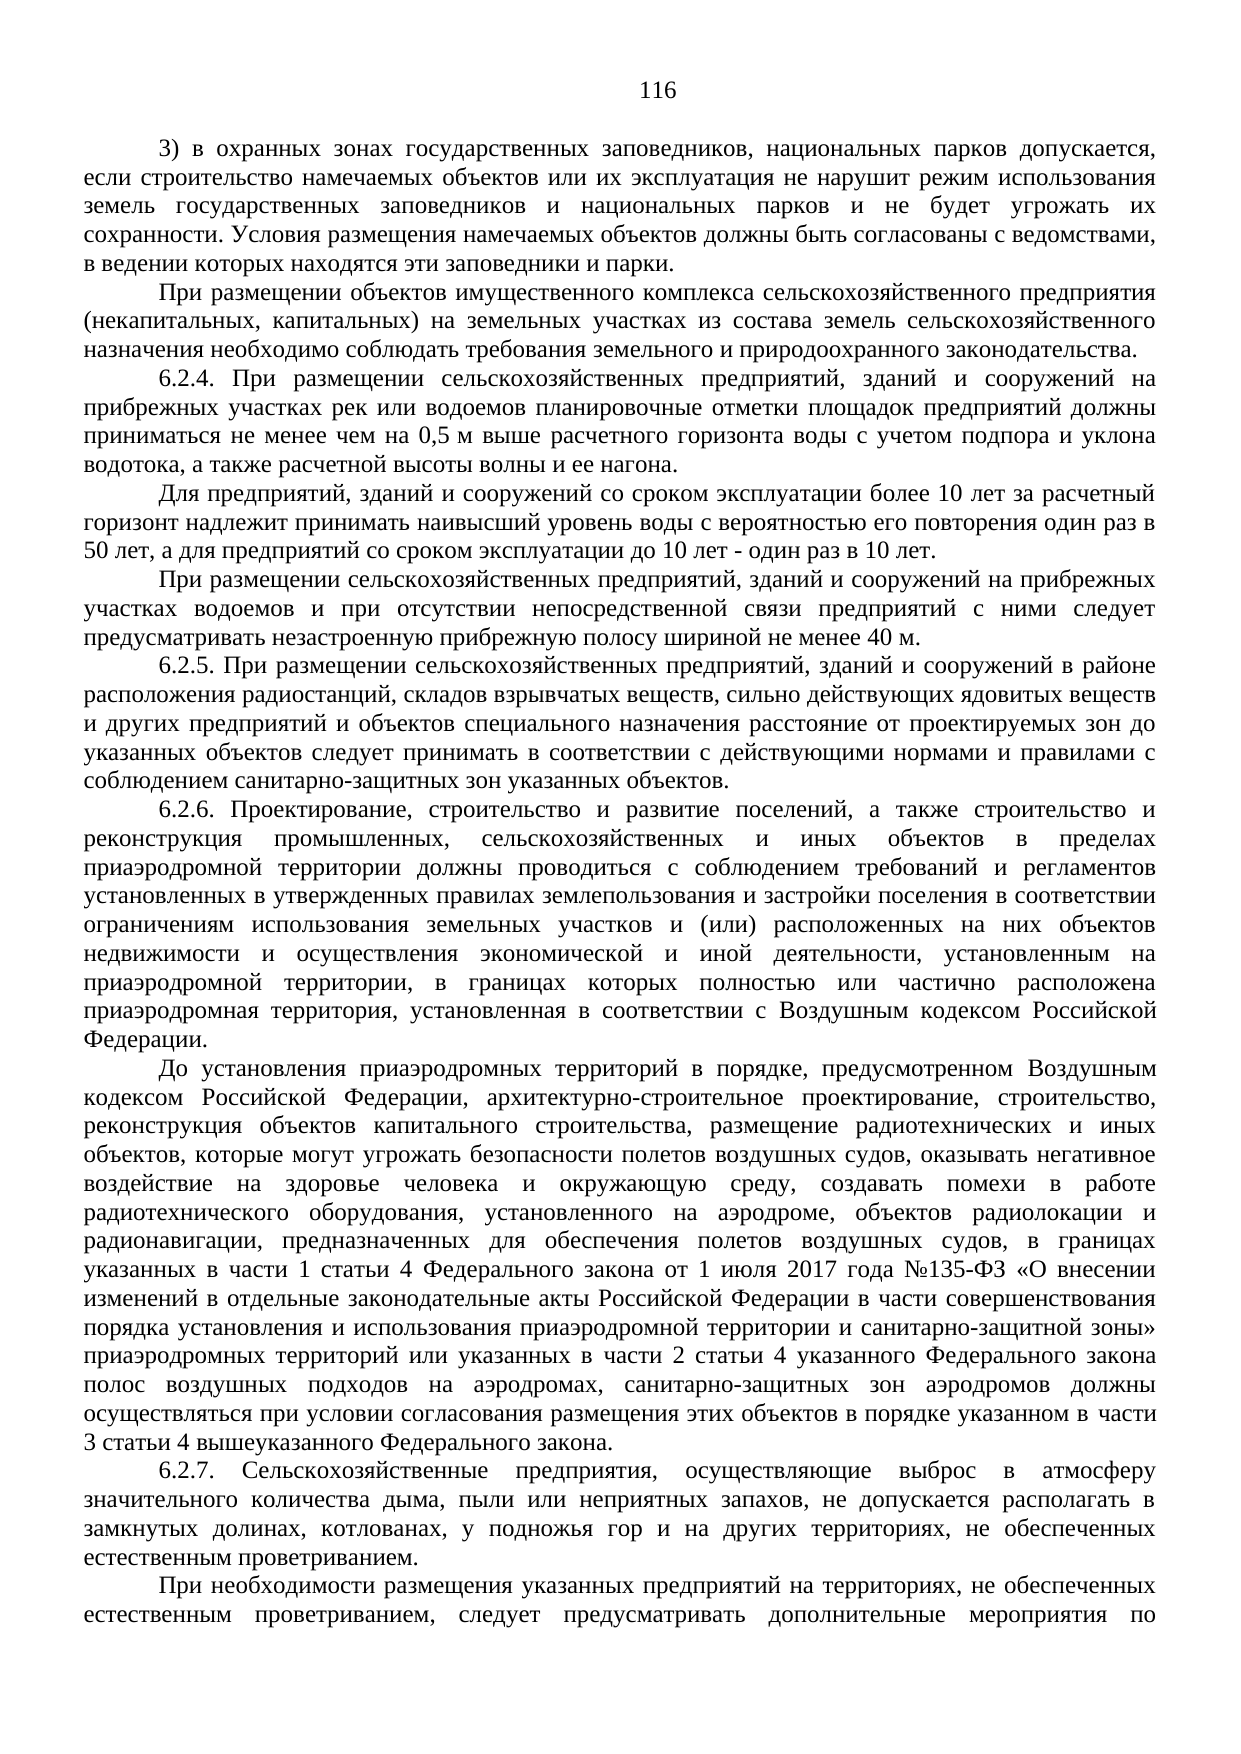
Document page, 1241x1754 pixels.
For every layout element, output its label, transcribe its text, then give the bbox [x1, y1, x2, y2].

text При размещении объектов имущественного комплекса сельскохозяйственного предприятия (некапитальных, капитальных) на земельных участках из состава земель сельскохозяйственного назначения необходимо соблюдать требования земельного и природоохранного законодательства. [83, 277, 1157, 363]
text 6.2.7. Сельскохозяйственные предприятия, осуществляющие выброс в атмосферу значительного количества дыма, пыли или неприятных запахов, не допускается располагать в замкнутых долинах, котлованах, у подножья гор и на других территориях, не обеспеченных естественным проветриванием. [83, 1455, 1157, 1570]
text 6.2.6. Проектирование, строительство и развитие поселений, а также строительство и реконструкция промышленных, сельскохозяйственных и иных объектов в пределах приаэродромной территории должны проводиться с соблюдением требований и регламентов установленных в утвержденных правилах землепользования и застройки поселения в соответствии ограничениям использования земельных участков и (или) расположенных на них объектов недвижимости и осуществления экономической и иной деятельности, установленным на приаэродромной территории, в границах которых полностью или частично расположена приаэродромная территория, установленная в соответствии с Воздушным кодексом Российской Федерации. [83, 794, 1157, 1053]
text Для предприятий, зданий и сооружений со сроком эксплуатации более 10 лет за расчетный горизонт надлежит принимать наивысший уровень воды с вероятностью его повторения один раз в 50 лет, а для предприятий со сроком эксплуатации до 10 лет - один раз в 10 лет. [83, 478, 1157, 564]
text При размещении сельскохозяйственных предприятий, зданий и сооружений на прибрежных участках водоемов и при отсутствии непосредственной связи предприятий с ними следует предусматривать незастроенную прибрежную полосу шириной не менее 40 м. [83, 564, 1157, 650]
text 6.2.4. При размещении сельскохозяйственных предприятий, зданий и сооружений на прибрежных участках рек или водоемов планировочные отметки площадок предприятий должны приниматься не менее чем на 0,5 м выше расчетного горизонта воды с учетом подпора и уклона водотока, а также расчетной высоты волны и ее нагона. [83, 363, 1157, 478]
text 3) в охранных зонах государственных заповедников, национальных парков допускается, если строительство намечаемых объектов или их эксплуатация не нарушит режим использования земель государственных заповедников и национальных парков и не будет угрожать их сохранности. Условия размещения намечаемых объектов должны быть согласованы с ведомствами, в ведении которых находятся эти заповедники и парки. [83, 133, 1157, 277]
text До установления приаэродромных территорий в порядке, предусмотренном Воздушным кодексом Российской Федерации, архитектурно-строительное проектирование, строительство, реконструкция объектов капитального строительства, размещение радиотехнических и иных объектов, которые могут угрожать безопасности полетов воздушных судов, оказывать негативное воздействие на здоровье человека и окружающую среду, создавать помехи в работе радиотехнического оборудования, установленного на аэродроме, объектов радиолокации и радионавигации, предназначенных для обеспечения полетов воздушных судов, в границах указанных в части 1 статьи 4 Федерального закона от 1 июля 2017 года №135-ФЗ «О внесении изменений в отдельные законодательные акты Российской Федерации в части совершенствования порядка установления и использования приаэродромной территории и санитарно-защитной зоны» приаэродромных территорий или указанных в части 2 статьи 4 указанного Федерального закона полос воздушных подходов на аэродромах, санитарно-защитных зон аэродромов должны осуществляться при условии согласования размещения этих объектов в порядке указанном в части 3 статьи 4 вышеуказанного Федерального закона. [83, 1053, 1157, 1455]
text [83, 1570, 1157, 1628]
text 6.2.5. При размещении сельскохозяйственных предприятий, зданий и сооружений в районе расположения радиостанций, складов взрывчатых веществ, сильно действующих ядовитых веществ и других предприятий и объектов специального назначения расстояние от проектируемых зон до указанных объектов следует принимать в соответствии с действующими нормами и правилами с соблюдением санитарно-защитных зон указанных объектов. [83, 650, 1157, 794]
